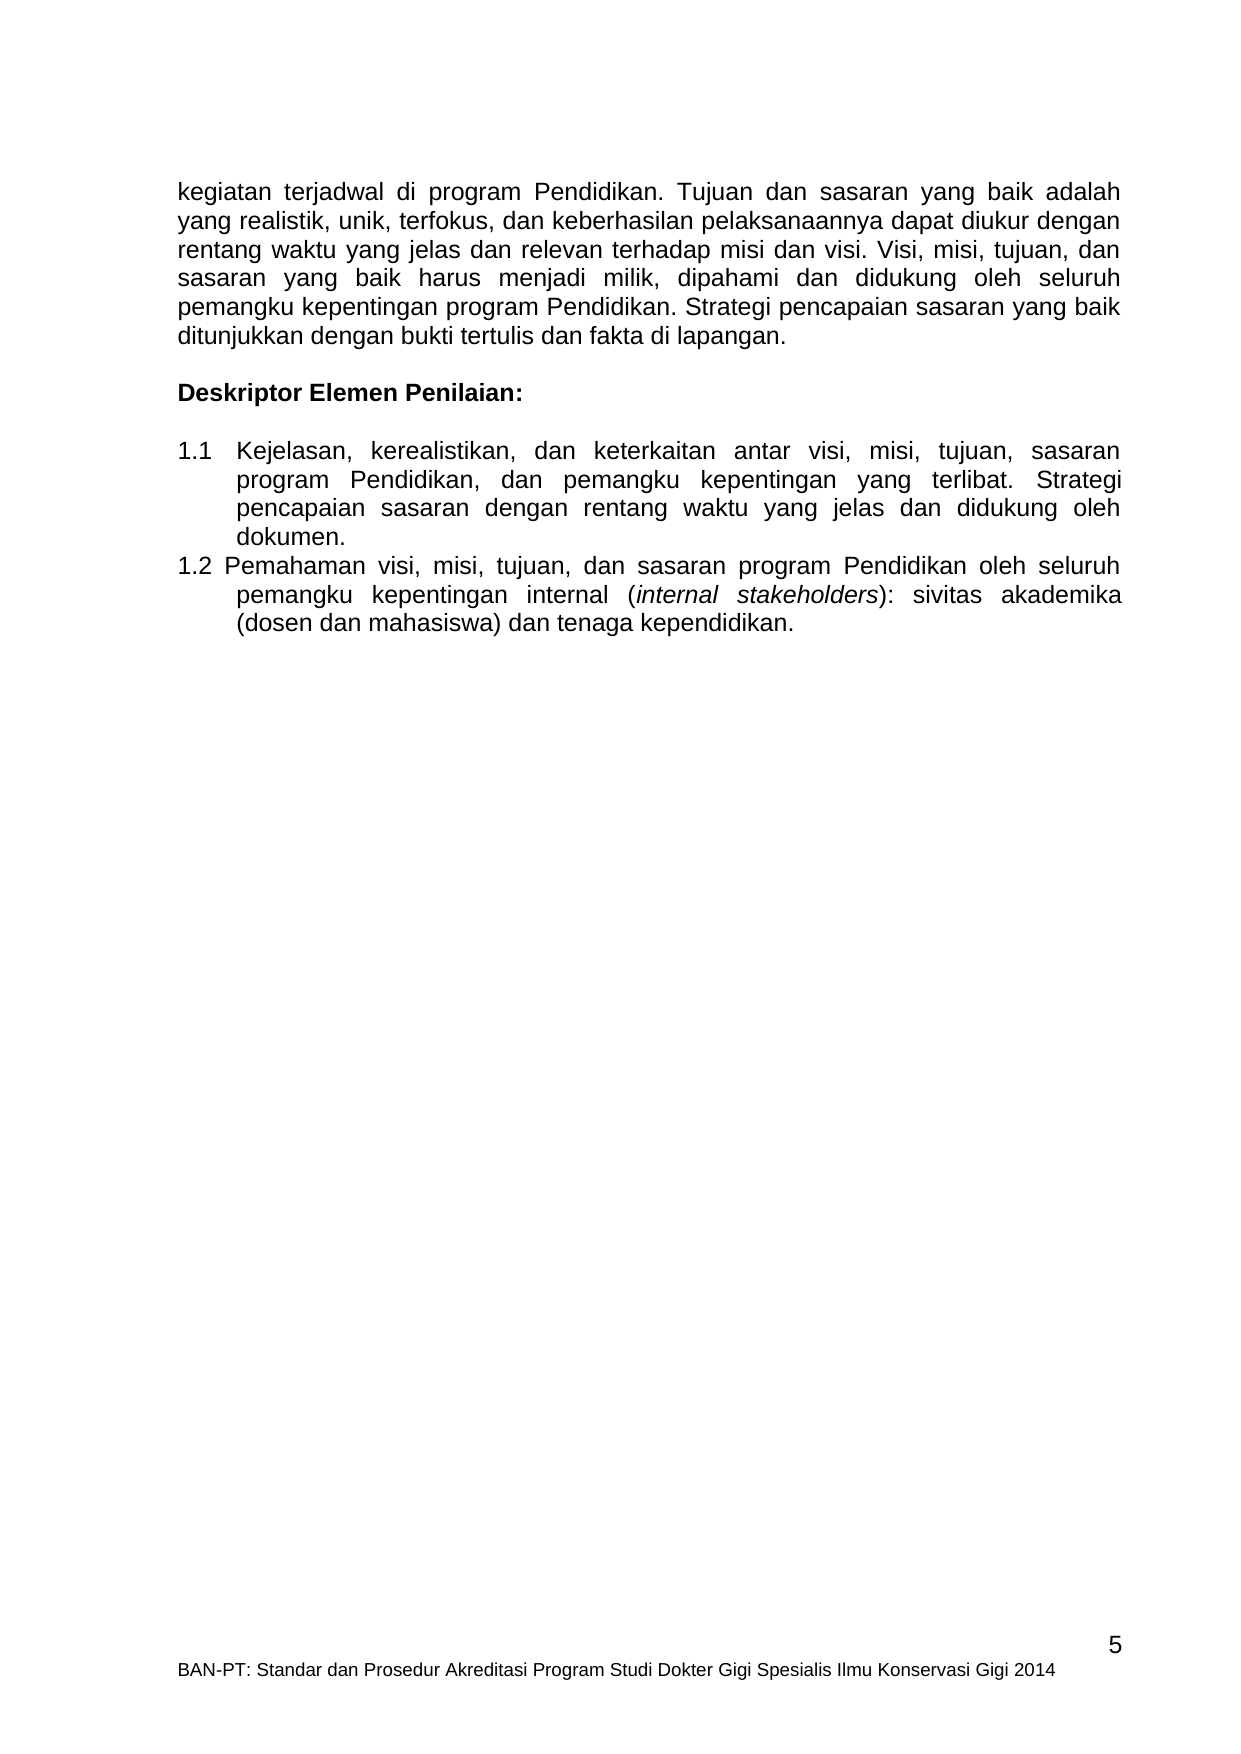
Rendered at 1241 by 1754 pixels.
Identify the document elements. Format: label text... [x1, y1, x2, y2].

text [177, 177, 1122, 350]
text 1.2 Pemahaman visi, misi, tujuan, dan sasaran program Pendidikan oleh seluruh pemangku kepentingan internal (internal stakeholders): sivitas akademika (dosen dan mahasiswa) dan tenaga kependidikan. [177, 551, 1122, 637]
text Deskriptor Elemen Penilaian: [177, 378, 1122, 407]
list Kejelasan, kerealistikan, dan keterkaitan antar visi, misi, tujuan, sasaran program Pendidikan, dan pemangku kepentingan yang terlibat. Strategi pencapaian sasaran dengan rentang waktu yang jelas dan didukung oleh dokumen. [177, 436, 1122, 551]
